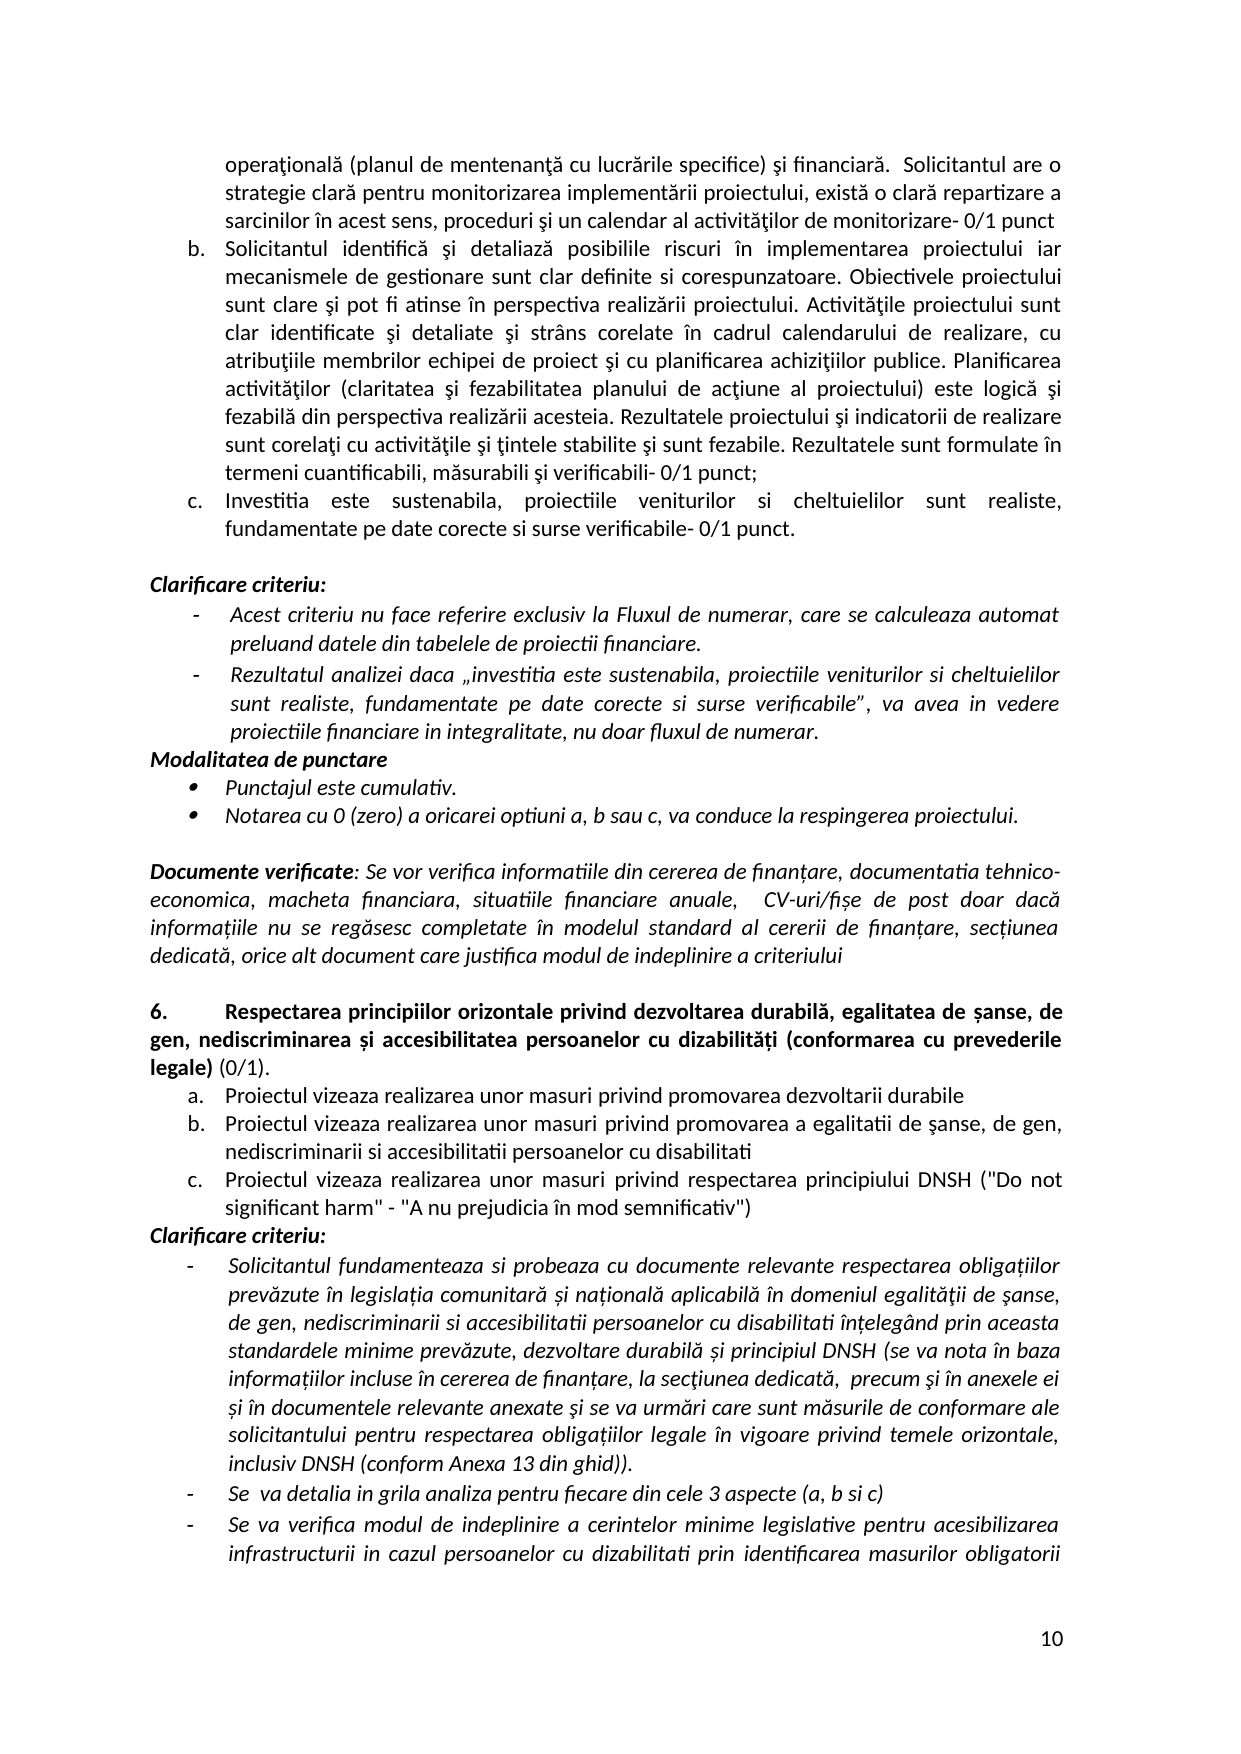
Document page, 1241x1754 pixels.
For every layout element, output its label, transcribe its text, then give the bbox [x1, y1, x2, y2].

list Proiectul vizeaza realizarea unor masuri privind promovarea a egalitatii de şanse, de gen, nediscriminarii si accesibilitatii persoanelor cu disabilitati [187, 1109, 1063, 1165]
list Investitia este sustenabila, proiectiile veniturilor si cheltuielilor sunt realiste, fundamentate pe date corecte si surse verificabile- 0/1 punct. [187, 486, 1063, 542]
text Clarificare criteriu: [150, 570, 1063, 598]
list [187, 150, 1063, 234]
text Modalitatea de punctare [150, 745, 1063, 773]
list Solicitantul fundamenteaza si probeaza cu documente relevante respectarea obligațiilor prevăzute în legislația comunitară și națională aplicabilă în domeniul egalităţii de şanse, de gen, nediscriminarii si accesibilitatii persoanelor cu disabilitati înțelegând prin aceasta standardele minime prevăzute, dezvoltare durabilă și principiul DNSH (se va nota în baza informațiilor incluse în cererea de finanțare, la secţiunea dedicată, precum şi în anexele ei și în documentele relevante anexate şi se va urmări care sunt măsurile de conformare ale solicitantului pentru respectarea obligațiilor legale în vigoare privind temele orizontale, inclusiv DNSH (conform Anexa 13 din ghid)). [187, 1249, 1063, 1477]
list Proiectul vizeaza realizarea unor masuri privind promovarea dezvoltarii durabile [187, 1081, 1063, 1109]
list Se va detalia in grila analiza pentru fiecare din cele 3 aspecte (a, b si c) [187, 1477, 1063, 1508]
list Respectarea principiilor orizontale privind dezvoltarea durabilă, egalitatea de şanse, de gen, nediscriminarea și accesibilitatea persoanelor cu dizabilități (conformarea cu prevederile legale) (0/1). [150, 997, 1063, 1081]
list Acest criteriu nu face referire exclusiv la Fluxul de numerar, care se calculeaza automat preluand datele din tabelele de proiectii financiare. [193, 598, 1063, 658]
text Documente verificate: Se vor verifica informatiile din cererea de finanțare, documentatia tehnico-economica, macheta financiara, situatiile financiare anuale, CV-uri/fișe de post doar dacă informațiile nu se regăsesc completate în modelul standard al cererii de finanțare, secțiunea dedicată, orice alt document care justifica modul de indeplinire a criteriului [150, 857, 1063, 969]
list Rezultatul analizei daca „investitia este sustenabila, proiectiile veniturilor si cheltuielilor sunt realiste, fundamentate pe date corecte si surse verificabile”, va avea in vedere proiectiile financiare in integralitate, nu doar fluxul de numerar. [193, 658, 1063, 745]
list Solicitantul identifică şi detaliază posibilile riscuri în implementarea proiectului iar mecanismele de gestionare sunt clar definite si corespunzatoare. Obiectivele proiectului sunt clare şi pot fi atinse în perspectiva realizării proiectului. Activităţile proiectului sunt clar identificate şi detaliate şi strâns corelate în cadrul calendarului de realizare, cu atribuţiile membrilor echipei de proiect şi cu planificarea achiziţiilor publice. Planificarea activităţilor (claritatea şi fezabilitatea planului de acţiune al proiectului) este logică şi fezabilă din perspectiva realizării acesteia. Rezultatele proiectului şi indicatorii de realizare sunt corelaţi cu activităţile şi ţintele stabilite şi sunt fezabile. Rezultatele sunt formulate în termeni cuantificabili, măsurabili şi verificabili- 0/1 punct; [187, 234, 1063, 486]
list Notarea cu 0 (zero) a oricarei optiuni a, b sau c, va conduce la respingerea proiectului. [187, 801, 1063, 829]
text Clarificare criteriu: [150, 1221, 1063, 1249]
list Punctajul este cumulativ. [187, 773, 1063, 801]
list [187, 1508, 1063, 1567]
list Proiectul vizeaza realizarea unor masuri privind respectarea principiului DNSH ("Do not significant harm" - "A nu prejudicia în mod semnificativ") [187, 1165, 1063, 1221]
